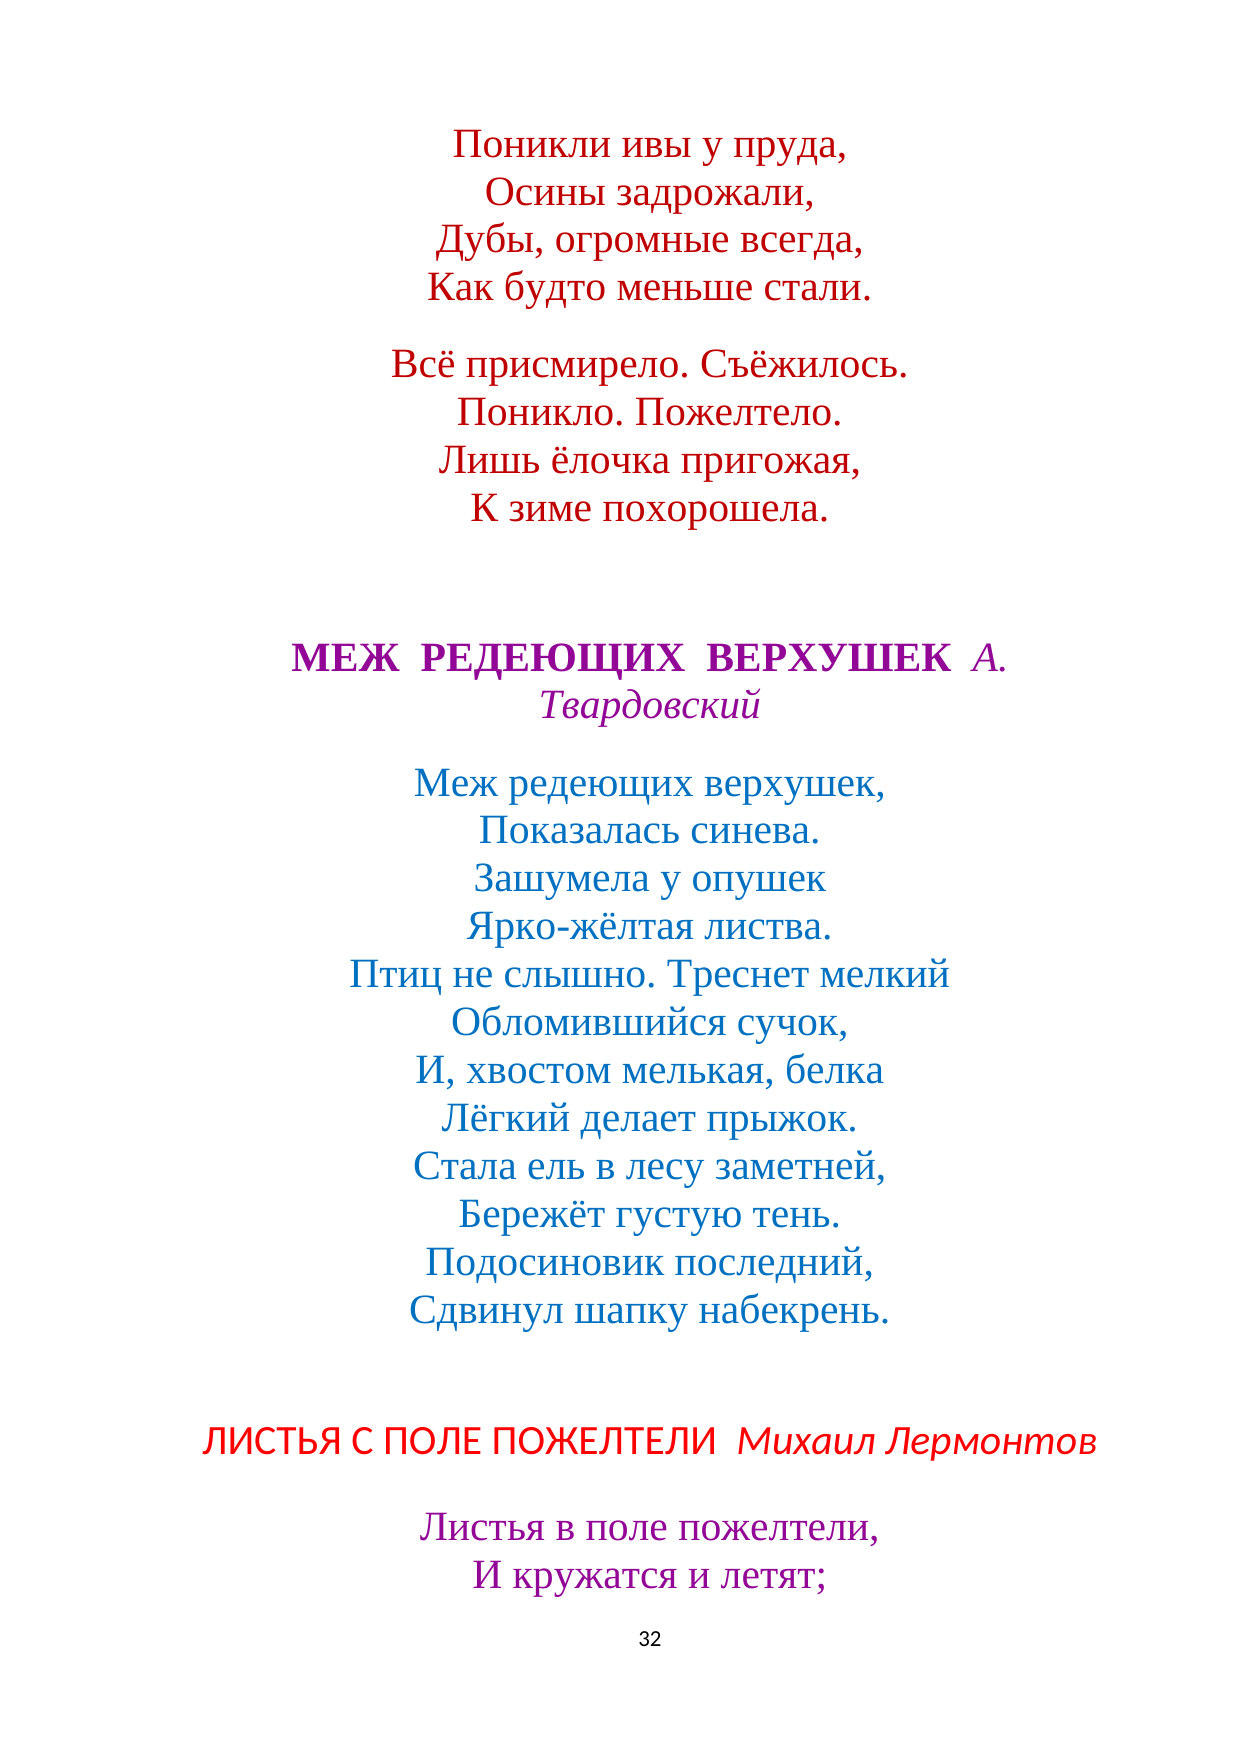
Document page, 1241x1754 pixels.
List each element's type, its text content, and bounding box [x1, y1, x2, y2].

text Всё присмирело. Съёжилось. Поникло. Пожелтело. Лишь ёлочка пригожая, К зиме похорошела. [177, 339, 1122, 531]
text МЕЖ РЕДЕЮЩИХ ВЕРХУШЕК А. Твардовский [177, 632, 1122, 728]
text Поникли ивы у пруда, Осины задрожали, Дубы, огромные всегда, Как будто меньше стали. [177, 118, 1122, 310]
text Меж редеющих верхушек, Показалась синева. Зашумела у опушек Ярко-жёлтая листва. Птиц не слышно. Треснет мелкий Обломившийся сучок, И, хвостом мелькая, белка Лёгкий делает прыжок. Стала ель в лесу заметней, Бережёт густую тень. Подосиновик последний, Сдвинул шапку набекрень. [177, 757, 1122, 1332]
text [177, 1502, 1122, 1598]
text ЛИСТЬЯ С ПОЛЕ ПОЖЕЛТЕЛИ Михаил Лермонтов [177, 1414, 1122, 1465]
